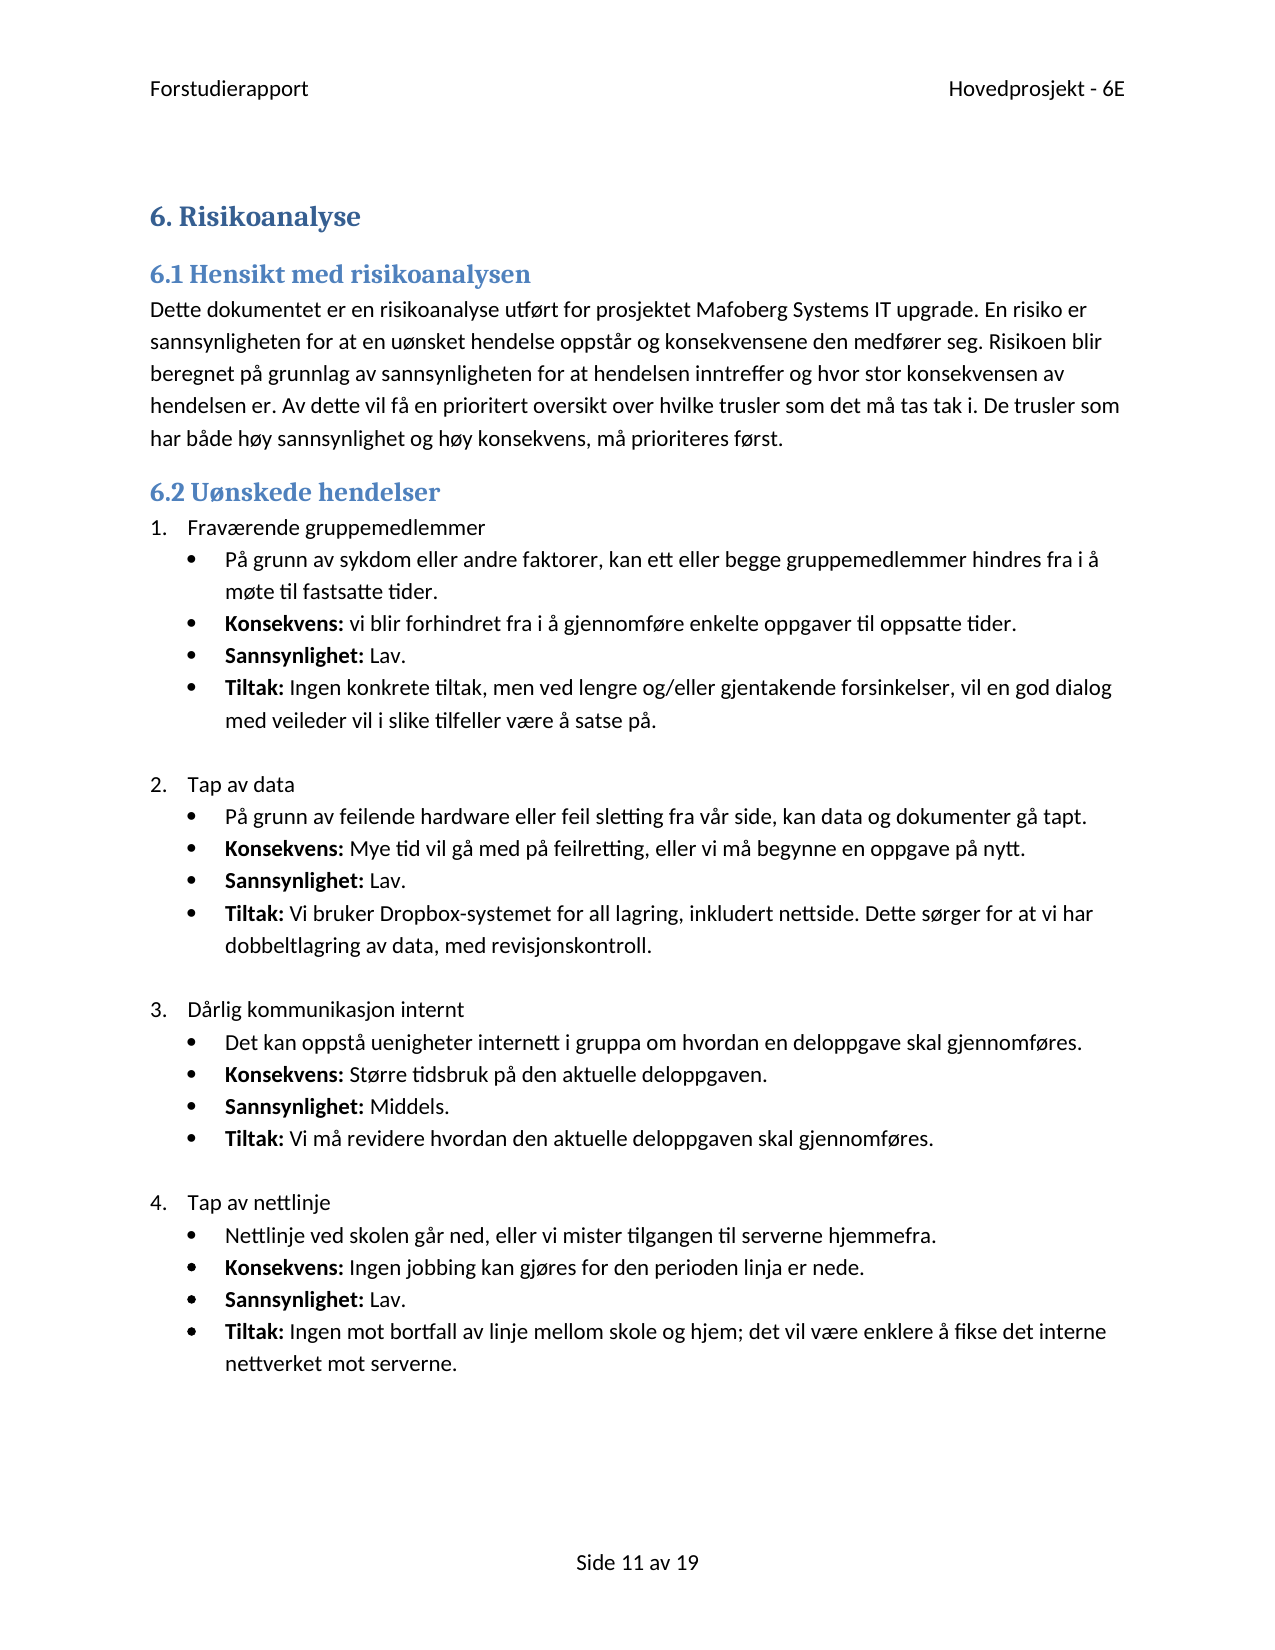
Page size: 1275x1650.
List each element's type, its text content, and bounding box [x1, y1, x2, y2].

subtitle 6.1 Hensikt med risikoanalysen [150, 259, 1125, 291]
list Konsekvens: Ingen jobbing kan gjøres for den perioden linja er nede. [187, 1253, 1125, 1281]
list Nettlinje ved skolen går ned, eller vi mister tilgangen til serverne hjemmefra. [187, 1221, 1125, 1249]
list Det kan oppstå uenigheter internett i gruppa om hvordan en deloppgave skal gjennomføres. [187, 1028, 1125, 1056]
list Dårlig kommunikasjon internt [150, 995, 1125, 1023]
list Tiltak: Ingen mot bortfall av linje mellom skole og hjem; det vil være enklere å fikse det interne nettverket mot serverne. [187, 1317, 1125, 1377]
list Konsekvens: Mye tid vil gå med på feilretting, eller vi må begynne en oppgave på nytt. [187, 834, 1125, 862]
list Sannsynlighet: Middels. [187, 1092, 1125, 1120]
list Tap av nettlinje [150, 1188, 1125, 1217]
subtitle 6. Risikoanalyse [150, 200, 1125, 233]
list Konsekvens: Større tidsbruk på den aktuelle deloppgaven. [187, 1060, 1125, 1088]
list På grunn av sykdom eller andre faktorer, kan ett eller begge gruppemedlemmer hindres fra i å møte til fastsatte tider. [187, 545, 1125, 605]
list Sannsynlighet: Lav. [187, 867, 1125, 895]
list Tiltak: Vi må revidere hvordan den aktuelle deloppgaven skal gjennomføres. [187, 1124, 1125, 1184]
list Sannsynlighet: Lav. [187, 1285, 1125, 1313]
subtitle 6.2 Uønskede hendelser [150, 477, 1125, 508]
list Fraværende gruppemedlemmer [150, 513, 1125, 541]
text Dette dokumentet er en risikoanalyse utført for prosjektet Mafoberg Systems IT upgrade. En risiko er sannsynligheten for at en uønsket hendelse oppstår og konsekvensene den medfører seg. Risikoen blir beregnet på grunnlag av sannsynligheten for at hendelsen inntreffer og hvor stor konsekvensen av hendelsen er. Av dette vil få en prioritert oversikt over hvilke trusler som det må tas tak i. De trusler som har både høy sannsynlighet og høy konsekvens, må prioriteres først. [150, 295, 1125, 452]
list Tiltak: Ingen konkrete tiltak, men ved lengre og/eller gjentakende forsinkelser, vil en god dialog med veileder vil i slike tilfeller være å satse på. [187, 673, 1125, 766]
list Konsekvens: vi blir forhindret fra i å gjennomføre enkelte oppgaver til oppsatte tider. [187, 609, 1125, 637]
list Tiltak: Vi bruker Dropbox-systemet for all lagring, inkludert nettside. Dette sørger for at vi har dobbeltlagring av data, med revisjonskontroll. [187, 899, 1125, 959]
list På grunn av feilende hardware eller feil sletting fra vår side, kan data og dokumenter gå tapt. [187, 802, 1125, 830]
list Tap av data [150, 770, 1125, 798]
list Sannsynlighet: Lav. [187, 641, 1125, 669]
